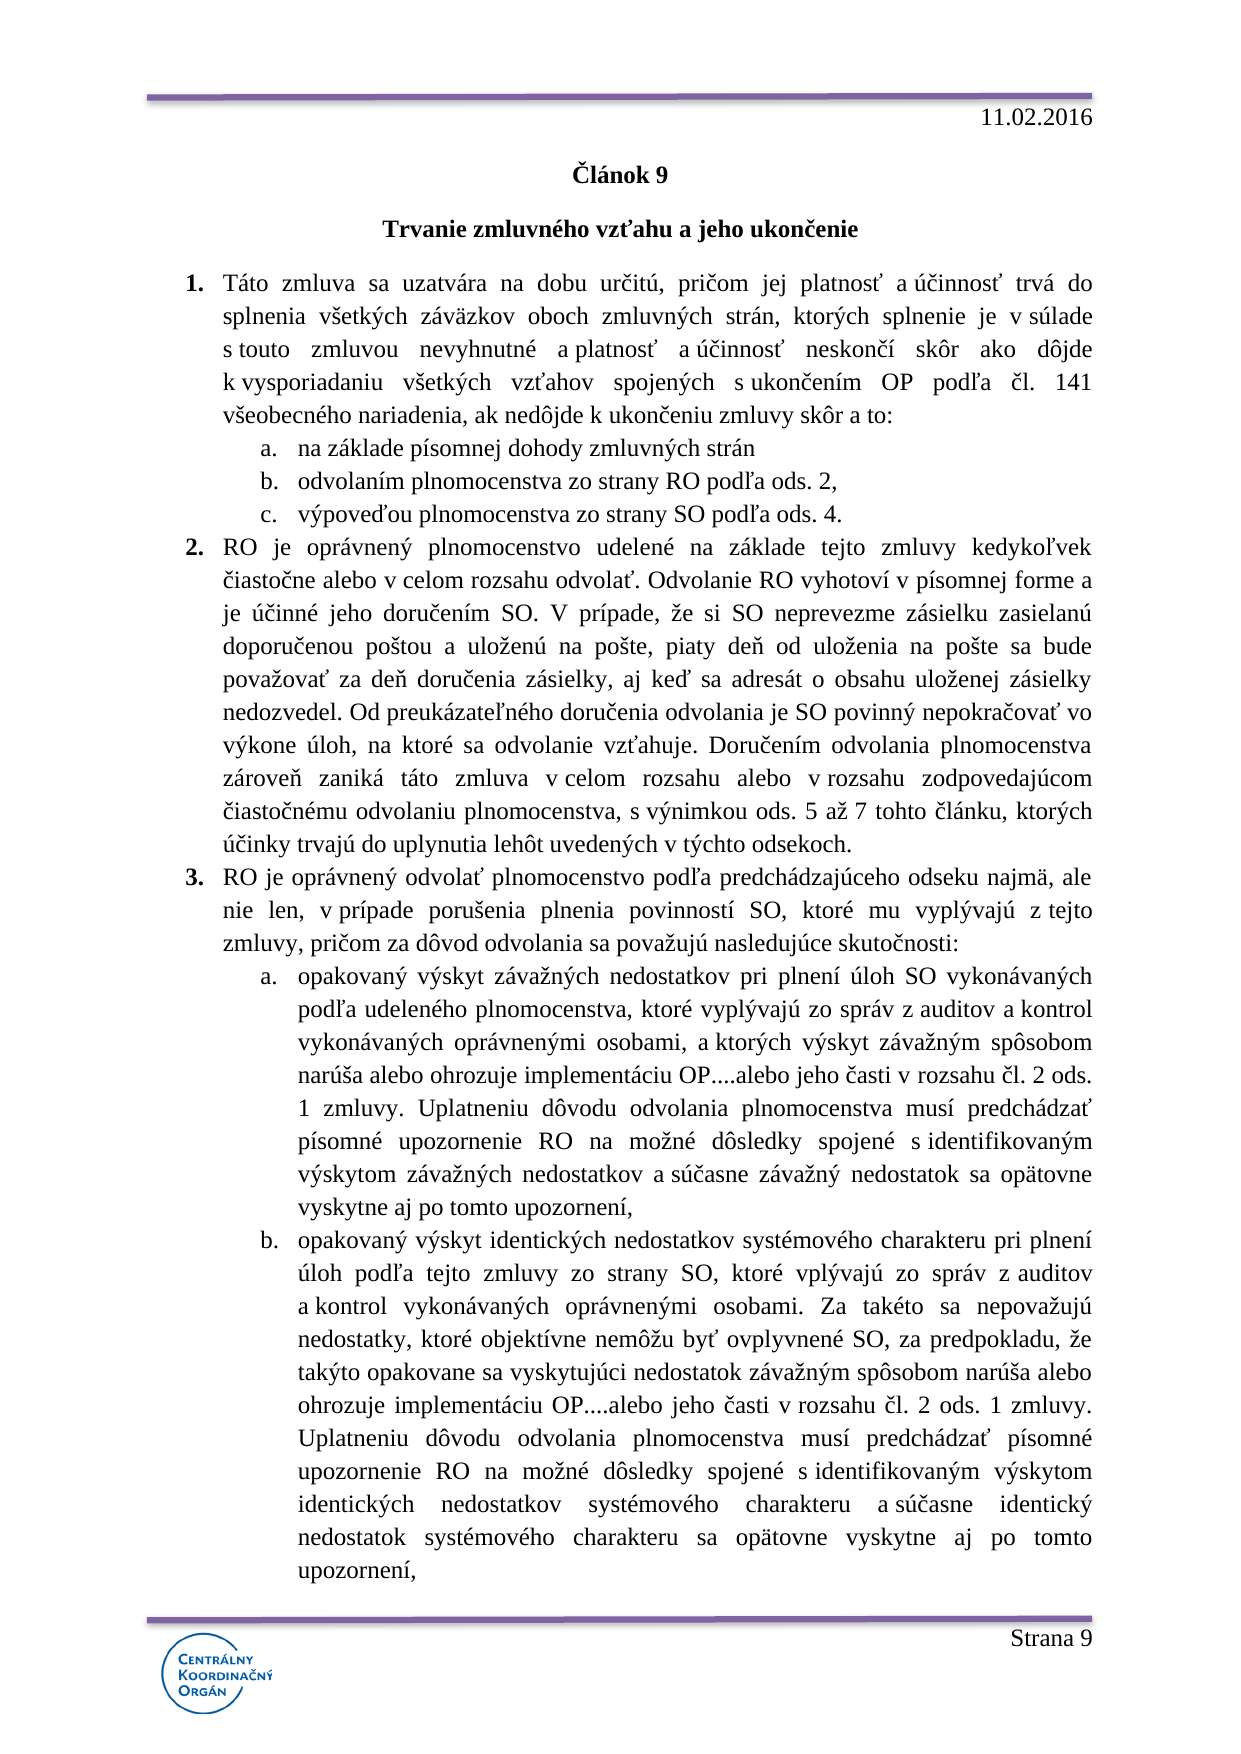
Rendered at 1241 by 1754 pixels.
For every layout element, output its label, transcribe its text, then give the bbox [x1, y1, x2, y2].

list odvolaním plnomocenstva zo strany RO podľa ods. 2, [260, 466, 1093, 494]
list RO je oprávnený plnomocenstvo udelené na základe tejto zmluvy kedykoľvek čiastočne alebo v celom rozsahu odvolať. Odvolanie RO vyhotoví v písomnej forme a je účinné jeho doručením SO. V prípade, že si SO neprevezme zásielku zasielanú doporučenou poštou a uloženú na pošte, piaty deň od uloženia na pošte sa bude považovať za deň doručenia zásielky, aj keď sa adresát o obsahu uloženej zásielky nedozvedel. Od preukázateľného doručenia odvolania je SO povinný nepokračovať vo výkone úloh, na ktoré sa odvolanie vzťahuje. Doručením odvolania plnomocenstva zároveň zaniká táto zmluva v celom rozsahu alebo v rozsahu zodpovedajúcom čiastočnému odvolaniu plnomocenstva, s výnimkou ods. 5 až 7 tohto článku, ktorých účinky trvajú do uplynutia lehôt uvedených v týchto odsekoch. [185, 532, 1093, 858]
list opakovaný výskyt identických nedostatkov systémového charakteru pri plnení úloh podľa tejto zmluvy zo strany SO, ktoré vplývajú zo správ z auditov a kontrol vykonávaných oprávnenými osobami. Za takéto sa nepovažujú nedostatky, ktoré objektívne nemôžu byť ovplyvnené SO, za predpokladu, že takýto opakovane sa vyskytujúci nedostatok závažným spôsobom narúša alebo ohrozuje implementáciu OP....alebo jeho časti v rozsahu čl. 2 ods. 1 zmluvy. Uplatneniu dôvodu odvolania plnomocenstva musí predchádzať písomné upozornenie RO na možné dôsledky spojené s identifikovaným výskytom identických nedostatkov systémového charakteru a súčasne identický nedostatok systémového charakteru sa opätovne vyskytne aj po tomto upozornení, [260, 1225, 1093, 1584]
list Táto zmluva sa uzatvára na dobu určitú, pričom jej platnosť a účinnosť trvá do splnenia všetkých záväzkov oboch zmluvných strán, ktorých splnenie je v súlade s touto zmluvou nevyhnutné a platnosť a účinnosť neskončí skôr ako dôjde k vysporiadaniu všetkých vzťahov spojených s ukončením OP podľa čl. 141 všeobecného nariadenia, ak nedôjde k ukončeniu zmluvy skôr a to: [185, 268, 1093, 428]
list výpoveďou plnomocenstva zo strany SO podľa ods. 4. [260, 499, 1093, 528]
list RO je oprávnený odvolať plnomocenstvo podľa predchádzajúceho odseku najmä, ale nie len, v prípade porušenia plnenia povinností SO, ktoré mu vyplývajú z tejto zmluvy, pričom za dôvod odvolania sa považujú nasledujúce skutočnosti: [185, 862, 1093, 957]
list na základe písomnej dohody zmluvných strán [260, 433, 1093, 462]
text Článok 9 [148, 160, 1093, 189]
picture [159, 1631, 272, 1713]
list opakovaný výskyt závažných nedostatkov pri plnení úloh SO vykonávaných podľa udeleného plnomocenstva, ktoré vyplývajú zo správ z auditov a kontrol vykonávaných oprávnenými osobami, a ktorých výskyt závažným spôsobom narúša alebo ohrozuje implementáciu OP....alebo jeho časti v rozsahu čl. 2 ods. 1 zmluvy. Uplatneniu dôvodu odvolania plnomocenstva musí predchádzať písomné upozornenie RO na možné dôsledky spojené s identifikovaným výskytom závažných nedostatkov a súčasne závažný nedostatok sa opätovne vyskytne aj po tomto upozornení, [260, 961, 1093, 1221]
text Trvanie zmluvného vzťahu a jeho ukončenie [148, 214, 1093, 243]
